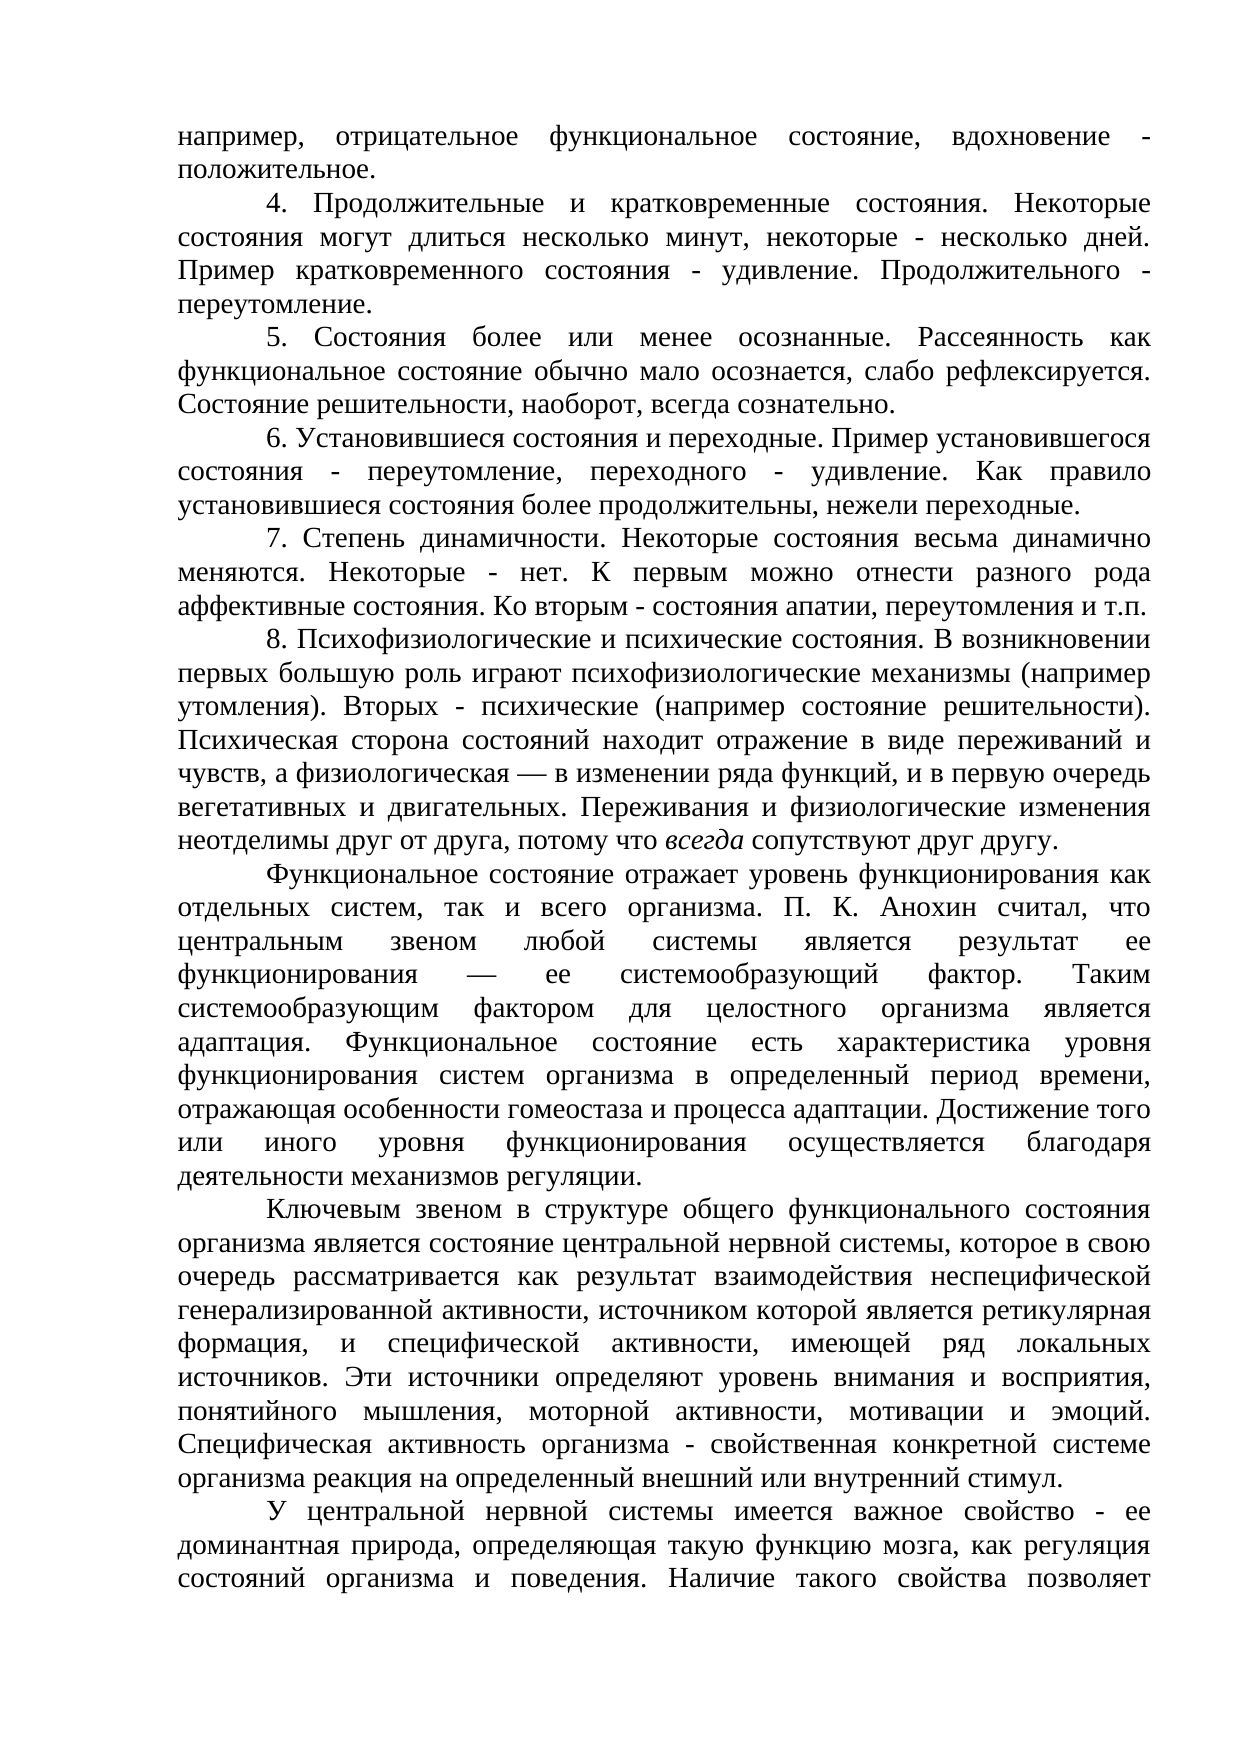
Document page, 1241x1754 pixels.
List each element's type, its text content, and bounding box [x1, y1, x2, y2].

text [177, 1493, 1152, 1594]
text Функциональное состояние отражает уровень функционирования как отдельных систем, так и всего организма. П. К. Анохин считал, что центральным звеном любой системы является результат ее функционирования — ее системообразующий фактор. Таким системообразующим фактором для целостного организма является адаптация. Функциональное состояние есть характеристика уровня функционирования систем организма в определенный период времени, отражающая особенности гомеостаза и процесса адаптации. Достижение того или иного уровня функционирования осуществляется благодаря деятельности механизмов регуляции. [177, 856, 1152, 1191]
text Ключевым звеном в структуре общего функционального состояния организма является состояние центральной нервной системы, которое в свою очередь рассматривается как результат взаимодействия неспецифической генерализированной активности, источником которой является ретикулярная формация, и специфической активности, имеющей ряд локальных источников. Эти источники определяют уровень внимания и восприятия, понятийного мышления, моторной активности, мотивации и эмоций. Специфическая активность организма - свойственная конкретной системе организма реакция на определенный внешний или внутренний стимул. [177, 1191, 1152, 1493]
text 8. Психофизиологические и психические состояния. В возникновении первых большую роль играют психофизиологические механизмы (например утомления). Вторых - психические (например состояние решительности). Психическая сторона состояний находит отражение в виде переживаний и чувств, а физиологическая — в изменении ряда функций, и в первую очередь вегетативных и двигательных. Переживания и физиологические изменения неотделимы друг от друга, потому что всегда сопутствуют друг другу. [177, 621, 1152, 856]
text 6. Установившиеся состояния и переходные. Пример установившегося состояния - переутомление, переходного - удивление. Как правило установившиеся состояния более продолжительны, нежели переходные. [177, 420, 1152, 521]
text 7. Степень динамичности. Некоторые состояния весьма динамично меняются. Некоторые - нет. К первым можно отнести разного рода аффективные состояния. Ко вторым - состояния апатии, переутомления и т.п. [177, 521, 1152, 621]
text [177, 118, 1152, 185]
text 4. Продолжительные и кратковременные состояния. Некоторые состояния могут длиться несколько минут, некоторые - несколько дней. Пример кратковременного состояния - удивление. Продолжительного - переутомление. [177, 185, 1152, 319]
text 5. Состояния более или менее осознанные. Рассеянность как функциональное состояние обычно мало осознается, слабо рефлексируется. Состояние решительности, наоборот, всегда сознательно. [177, 319, 1152, 420]
